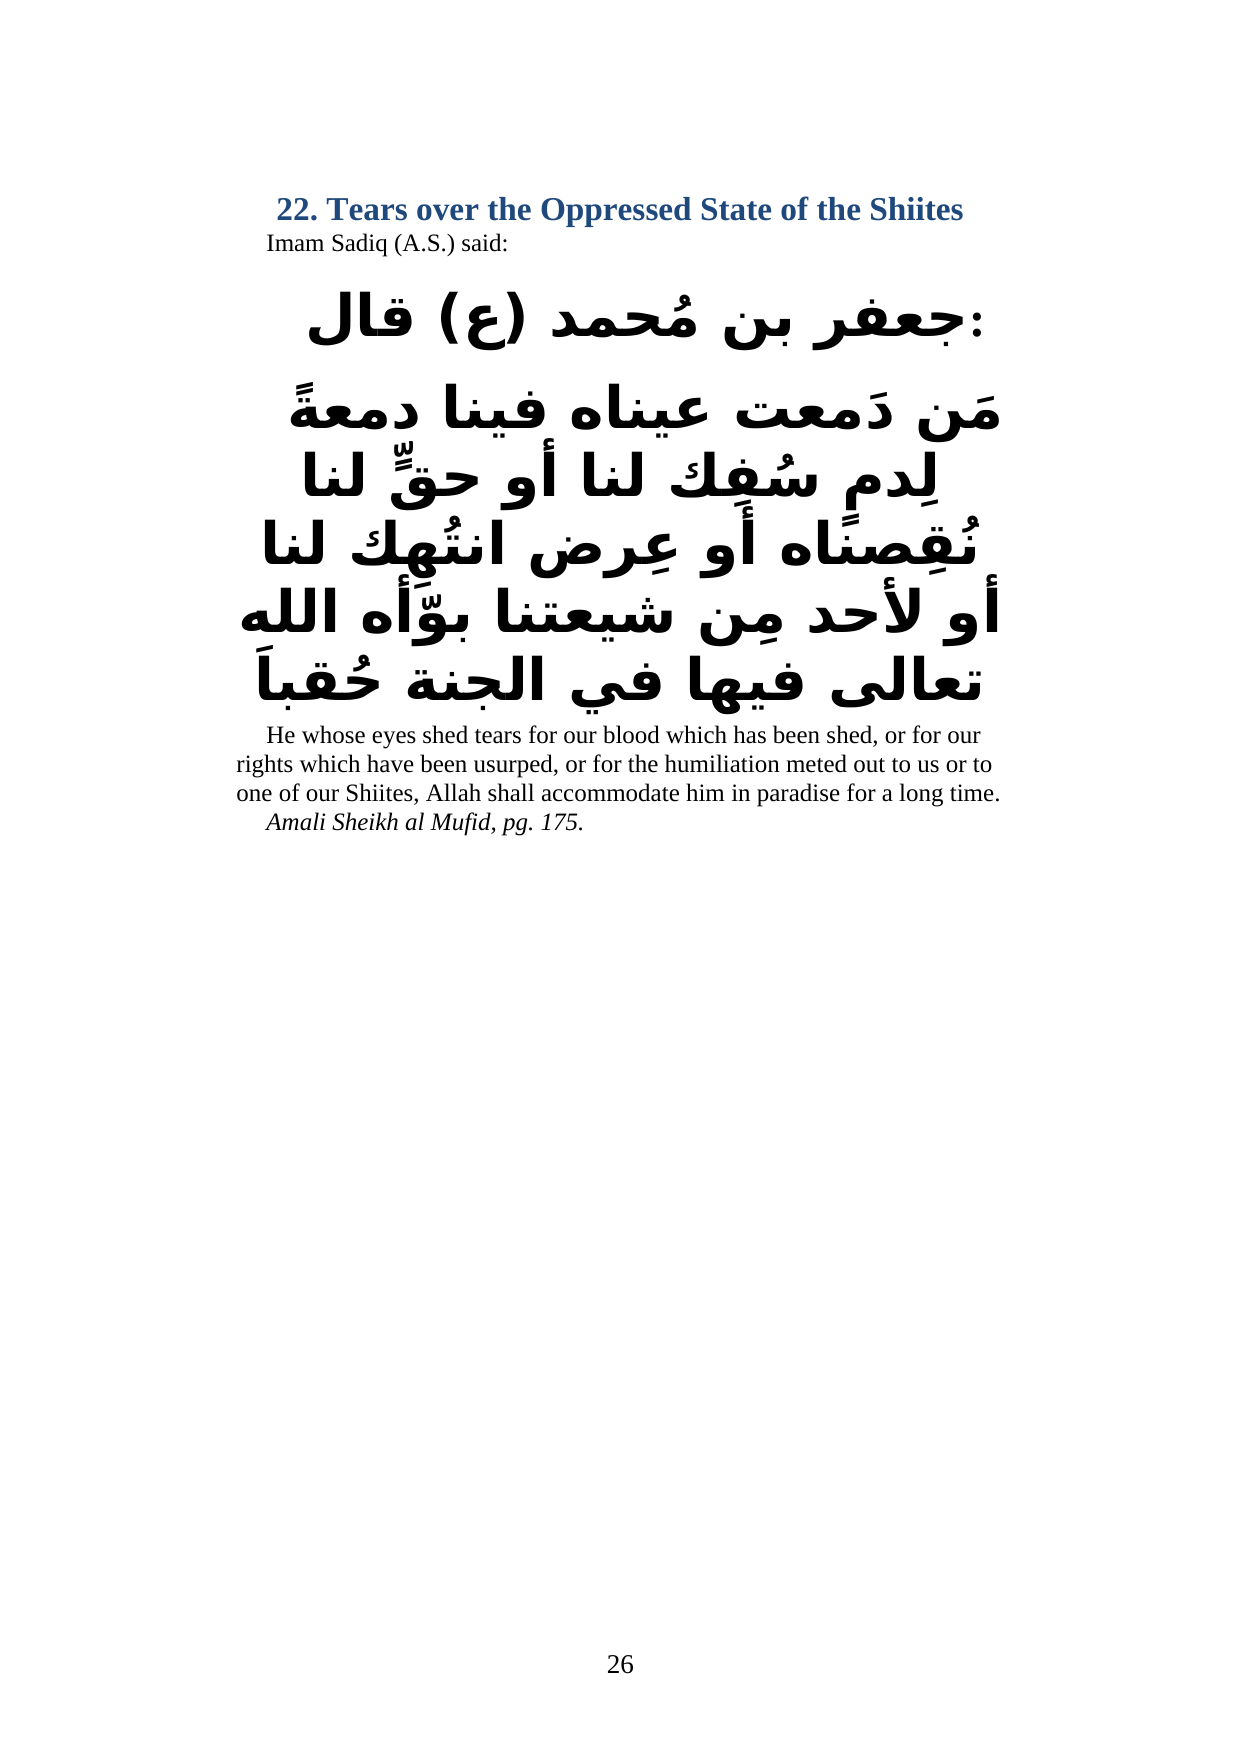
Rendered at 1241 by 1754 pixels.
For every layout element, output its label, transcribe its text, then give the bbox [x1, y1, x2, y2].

text مَن دَمعت عيناه فينا دمعةً لِدمٍ سُفِك لنا أو حقٍّ لنا نُقِصناه أو عِرض انتُهِك لنا أو لأحد مِن شيعتنا بوّأه الله تعالى فيها في الجنة حُقباَ [236, 375, 1004, 714]
text He whose eyes shed tears for our blood which has been shed, or for our rights which have been usurped, or for the humiliation meted out to us or to one of our Shiites, Allah shall accommodate him in paradise for a long time. [236, 721, 1004, 807]
text جعفر بن مُحمد (ع) قال: [236, 282, 1004, 350]
subtitle 22. Tears over the Oppressed State of the Shiites [236, 190, 1004, 228]
text Imam Sadiq (A.S.) said: [236, 228, 1004, 257]
text Amali Sheikh al Mufid, pg. 175. [236, 807, 1004, 836]
